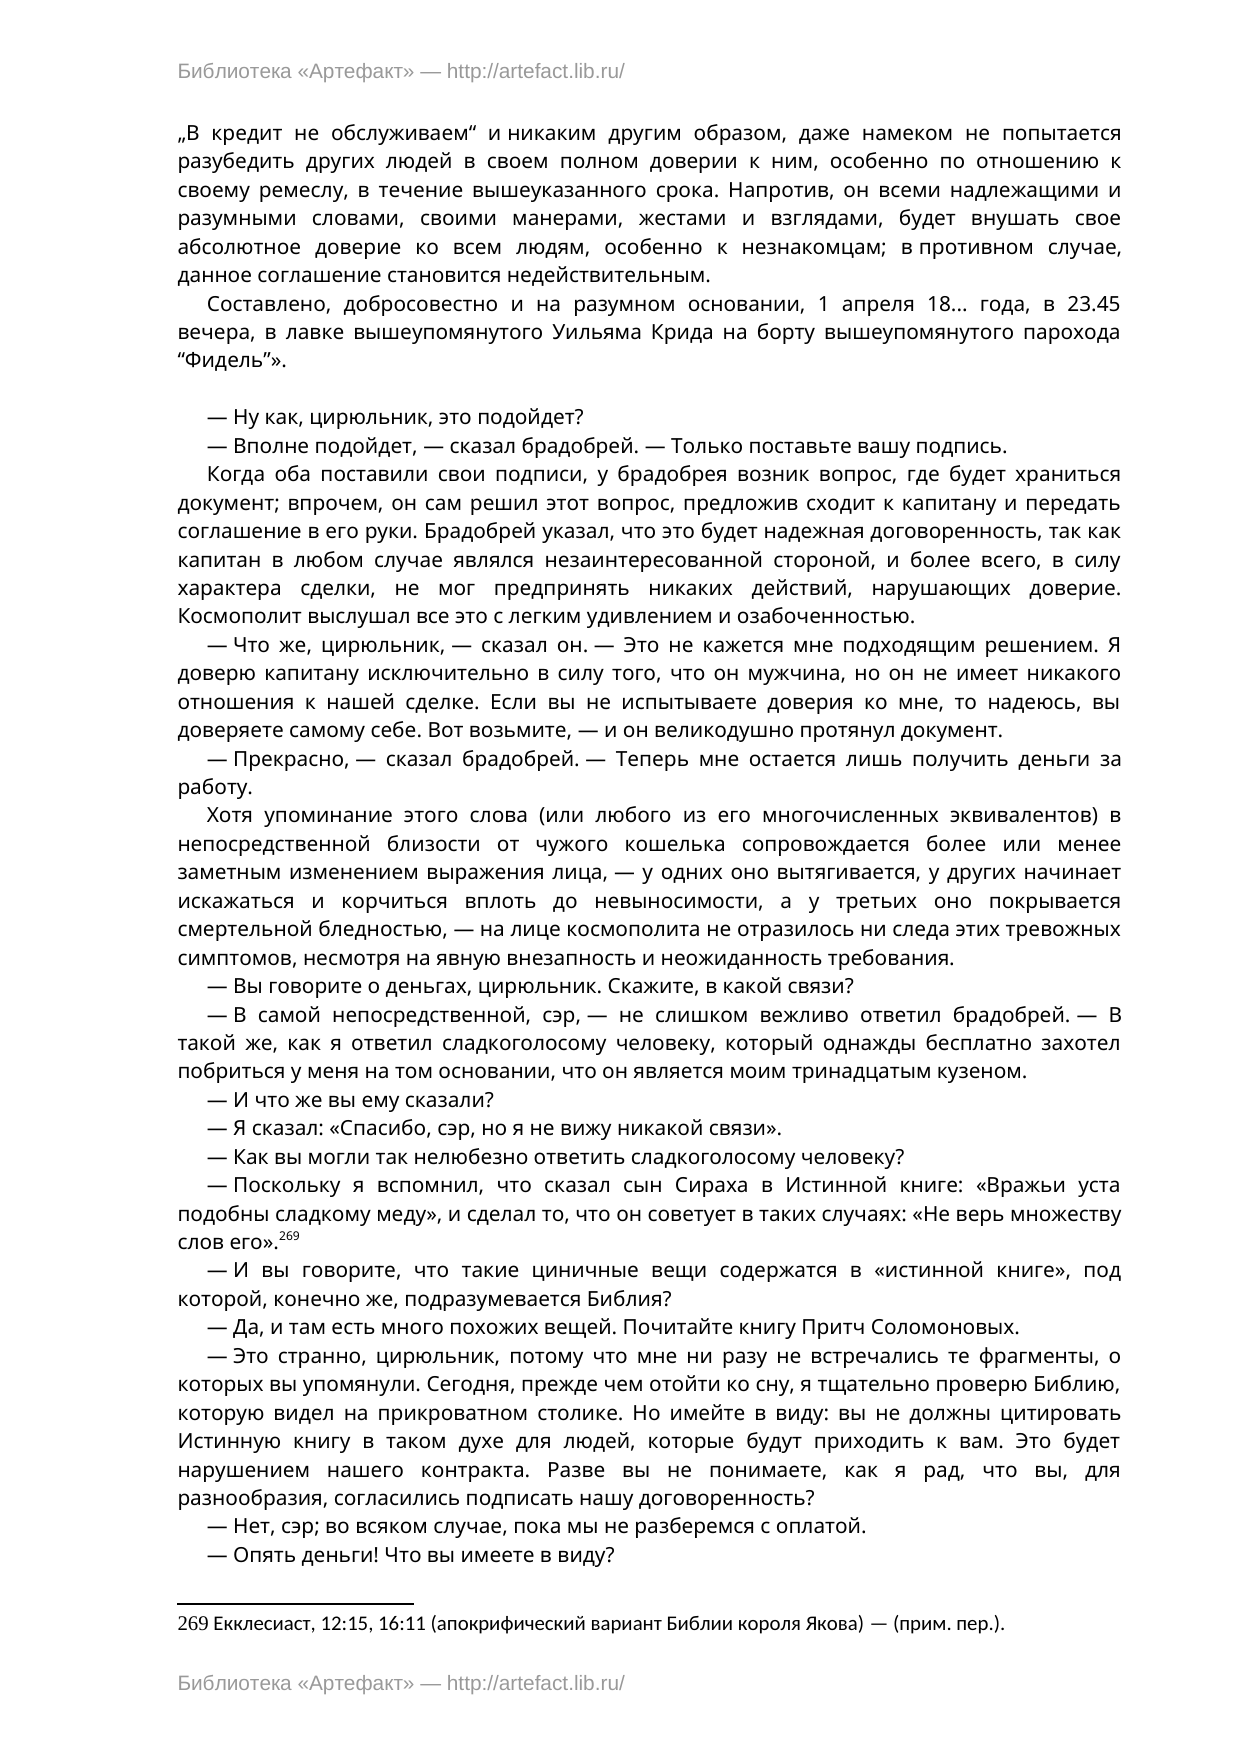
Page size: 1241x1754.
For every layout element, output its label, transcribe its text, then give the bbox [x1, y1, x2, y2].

text — Опять деньги! Что вы имеете в виду? [177, 1540, 1122, 1568]
text — Нет, сэр; во всяком случае, пока мы не разберемся с оплатой. [177, 1512, 1122, 1540]
text Когда оба поставили свои подписи, у брадобрея возник вопрос, где будет храниться документ; впрочем, он сам решил этот вопрос, предложив сходит к капитану и передать соглашение в его руки. Брадобрей указал, что это будет надежная договоренность, так как капитан в любом случае являлся незаинтересованной стороной, и более всего, в силу характера сделки, не мог предпринять никаких действий, нарушающих доверие. Космополит выслушал все это с легким удивлением и озабоченностью. [177, 459, 1122, 630]
text — Вполне подойдет, — сказал брадобрей. — Только поставьте вашу подпись. [177, 431, 1122, 459]
text — И что же вы ему сказали? [177, 1085, 1122, 1113]
text — Ну как, цирюльник, это подойдет? [177, 402, 1122, 431]
text — Поскольку я вспомнил, что сказал сын Сираха в Истинной книге: «Вражьи уста подобны сладкому меду», и сделал то, что он советует в таких случаях: «Не верь множеству слов его». [177, 1170, 1122, 1256]
text Хотя упоминание этого слова (или любого из его многочисленных эквивалентов) в непосредственной близости от чужого кошелька сопровождается более или менее заметным изменением выражения лица, — у одних оно вытягивается, у других начинает искажаться и корчиться вплоть до невыносимости, а у третьих оно покрывается смертельной бледностью, — на лице космополита не отразилось ни следа этих тревожных симптомов, несмотря на явную внезапность и неожиданность требования. [177, 801, 1122, 971]
text Составлено, добросовестно и на разумном основании, 1 апреля 18... года, в 23.45 вечера, в лавке вышеупомянутого Уильяма Крида на борту вышеупомянутого парохода “Фидель”». [177, 289, 1122, 374]
text — Я сказал: «Спасибо, сэр, но я не вижу никакой связи». [177, 1113, 1122, 1142]
text — В самой непосредственной, сэр, — не слишком вежливо ответил брадобрей. — В такой же, как я ответил сладкоголосому человеку, который однажды бесплатно захотел побриться у меня на том основании, что он является моим тринадцатым кузеном. [177, 1000, 1122, 1085]
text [177, 118, 1122, 289]
text — Вы говорите о деньгах, цирюльник. Скажите, в какой связи? [177, 971, 1122, 1000]
text — Прекрасно, — сказал брадобрей. — Теперь мне остается лишь получить деньги за работу. [177, 744, 1122, 801]
text — Как вы могли так нелюбезно ответить сладкоголосому человеку? [177, 1142, 1122, 1170]
text — И вы говорите, что такие циничные вещи содержатся в «истинной книге», под которой, конечно же, подразумевается Библия? [177, 1256, 1122, 1312]
text — Что же, цирюльник, — сказал он. — Это не кажется мне подходящим решением. Я доверю капитану исключительно в силу того, что он мужчина, но он не имеет никакого отношения к нашей сделке. Если вы не испытываете доверия ко мне, то надеюсь, вы доверяете самому себе. Вот возьмите, — и он великодушно протянул документ. [177, 630, 1122, 744]
text — Да, и там есть много похожих вещей. Почитайте книгу Притч Соломоновых. [177, 1312, 1122, 1341]
text — Это странно, цирюльник, потому что мне ни разу не встречались те фрагменты, о которых вы упомянули. Сегодня, прежде чем отойти ко сну, я тщательно проверю Библию, которую видел на прикроватном столике. Но имейте в виду: вы не должны цитировать Истинную книгу в таком духе для людей, которые будут приходить к вам. Это будет нарушением нашего контракта. Разве вы не понимаете, как я рад, что вы, для разнообразия, согласились подписать нашу договоренность? [177, 1341, 1122, 1512]
